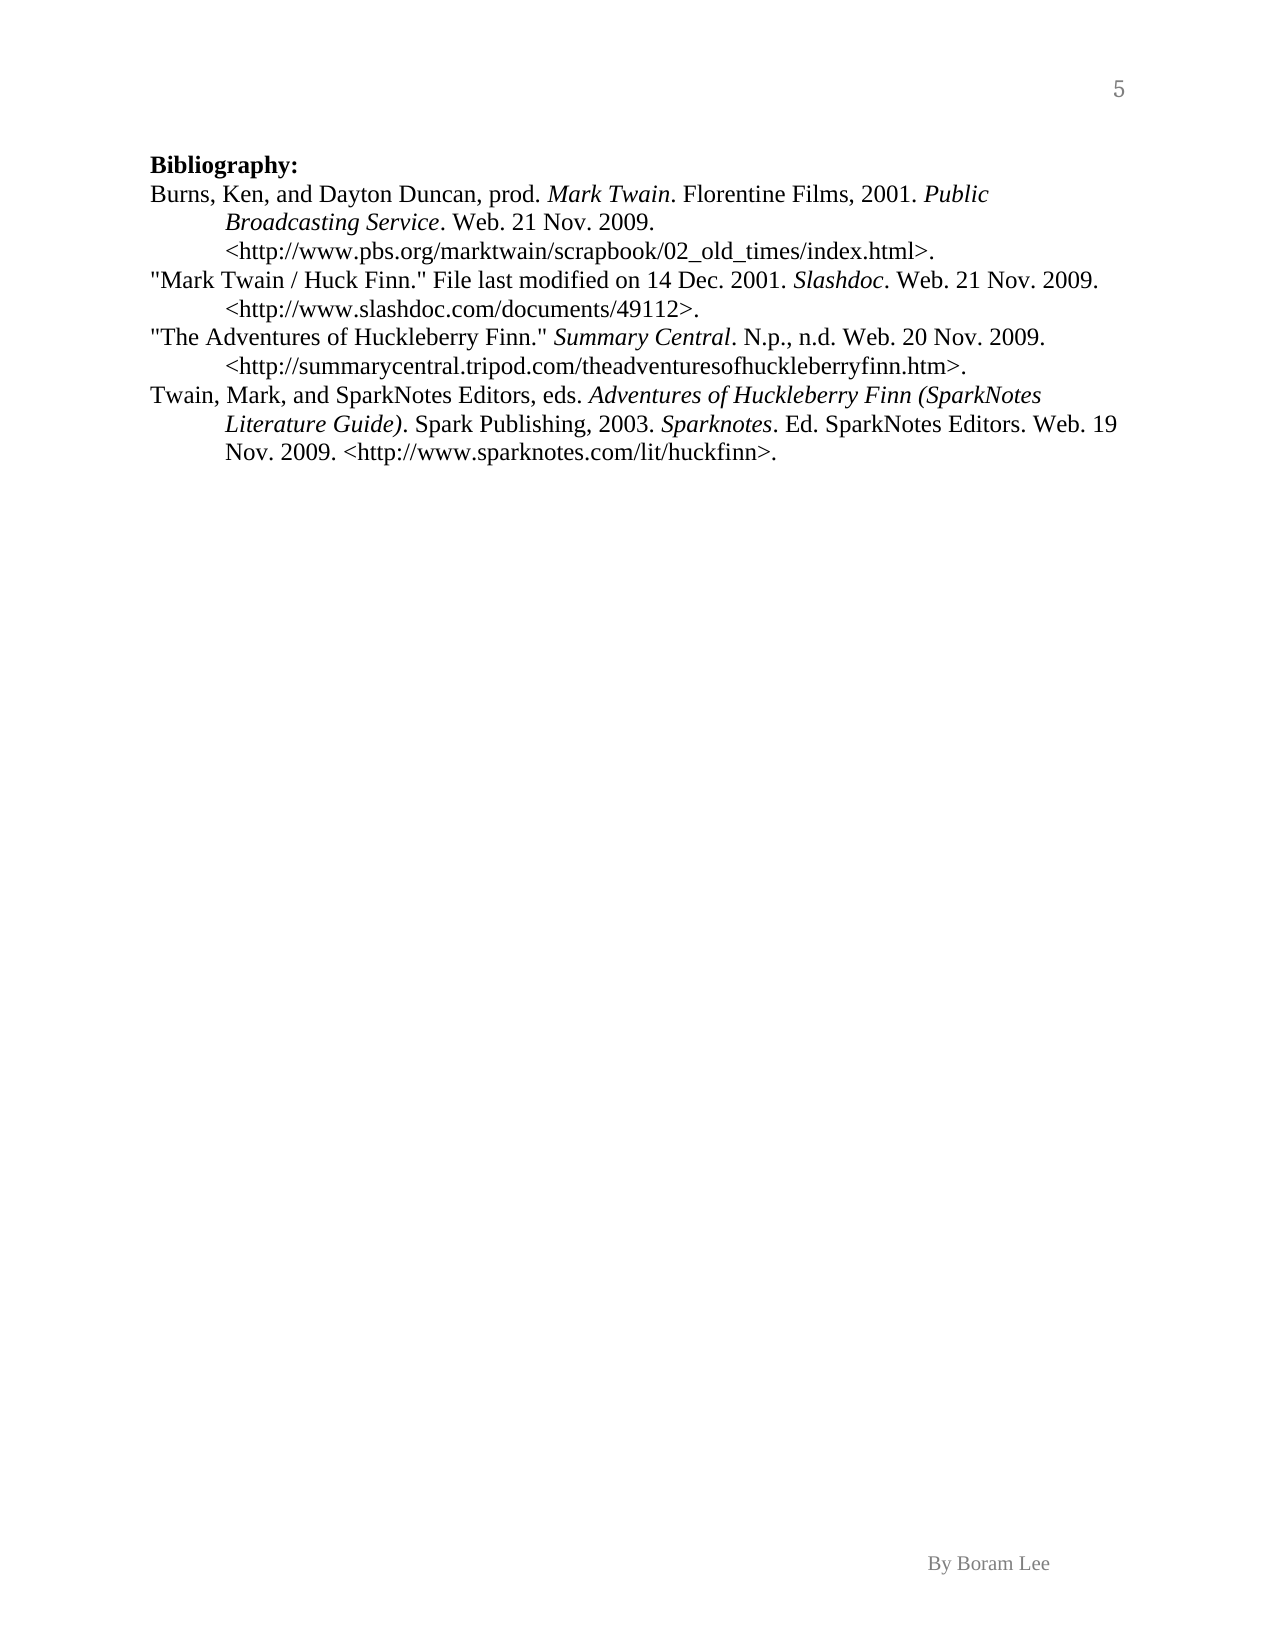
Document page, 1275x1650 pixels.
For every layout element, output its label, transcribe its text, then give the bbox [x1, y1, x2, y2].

text "The Adventures of Huckleberry Finn." Summary Central. N.p., n.d. Web. 20 Nov. 2009. <http://summarycentral.tripod.com/theadventuresofhuckleberryfinn.htm>. [150, 322, 1125, 380]
text "Mark Twain / Huck Finn." File last modified on 14 Dec. 2001. Slashdoc. Web. 21 Nov. 2009. <http://www.slashdoc.com/documents/49112>. [150, 265, 1125, 322]
text Burns, Ken, and Dayton Duncan, prod. Mark Twain. Florentine Films, 2001. Public Broadcasting Service. Web. 21 Nov. 2009. <http://www.pbs.org/marktwain/scrapbook/02_old_times/index.html>. [150, 179, 1125, 265]
text Bibliography: [150, 150, 1125, 179]
text Twain, Mark, and SparkNotes Editors, eds. Adventures of Huckleberry Finn (SparkNotes Literature Guide). Spark Publishing, 2003. Sparknotes. Ed. SparkNotes Editors. Web. 19 Nov. 2009. <http://www.sparknotes.com/lit/huckfinn>. [150, 380, 1125, 466]
